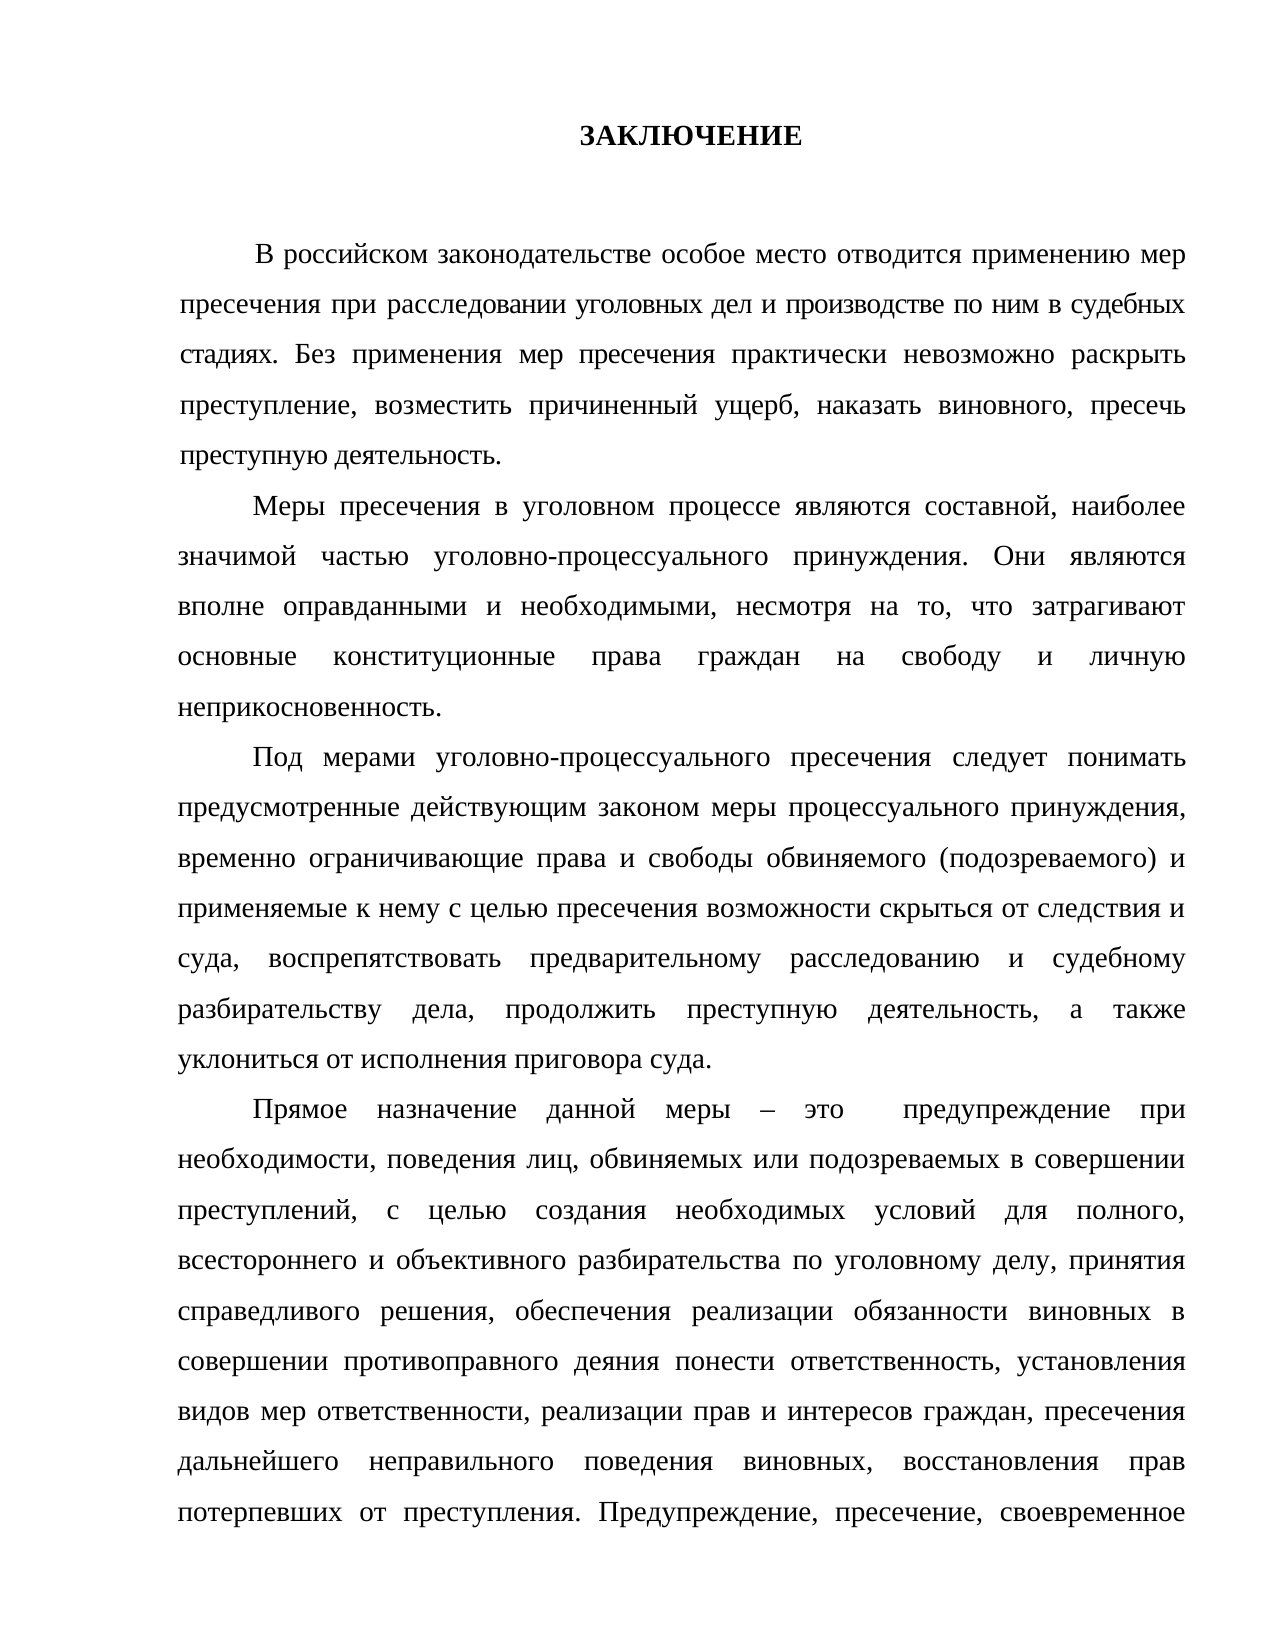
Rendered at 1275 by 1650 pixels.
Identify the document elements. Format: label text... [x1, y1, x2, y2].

title ЗАКЛЮЧЕНИЕ [196, 118, 1186, 152]
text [177, 1091, 1186, 1527]
text Под мерами уголовно-процессуального пресечения следует понимать предусмотренные действующим законом меры процессуального принуждения, временно ограничивающие права и свободы обвиняемого (подозреваемого) и применяемые к нему с целью пресечения возможности скрыться от следствия и суда, воспрепятствовать предварительному расследованию и судебному разбирательству дела, продолжить преступную деятельность, а также уклониться от исполнения приговора суда. [177, 739, 1186, 1074]
text В российском законодательстве особое место отводится применению мер пресечения при расследовании уголовных дел и производстве по ним в судебных стадиях. Без применения мер пресечения практически невозможно раскрыть преступление, возместить причиненный ущерб, наказать виновного, пресечь преступную деятельность. [179, 236, 1186, 471]
text Меры пресечения в уголовном процессе являются составной, наиболее значимой частью уголовно-процессуального принуждения. Они являются вполне оправданными и необходимыми, несмотря на то, что затрагивают основные конституционные права граждан на свободу и личную неприкосновенность. [177, 488, 1186, 722]
